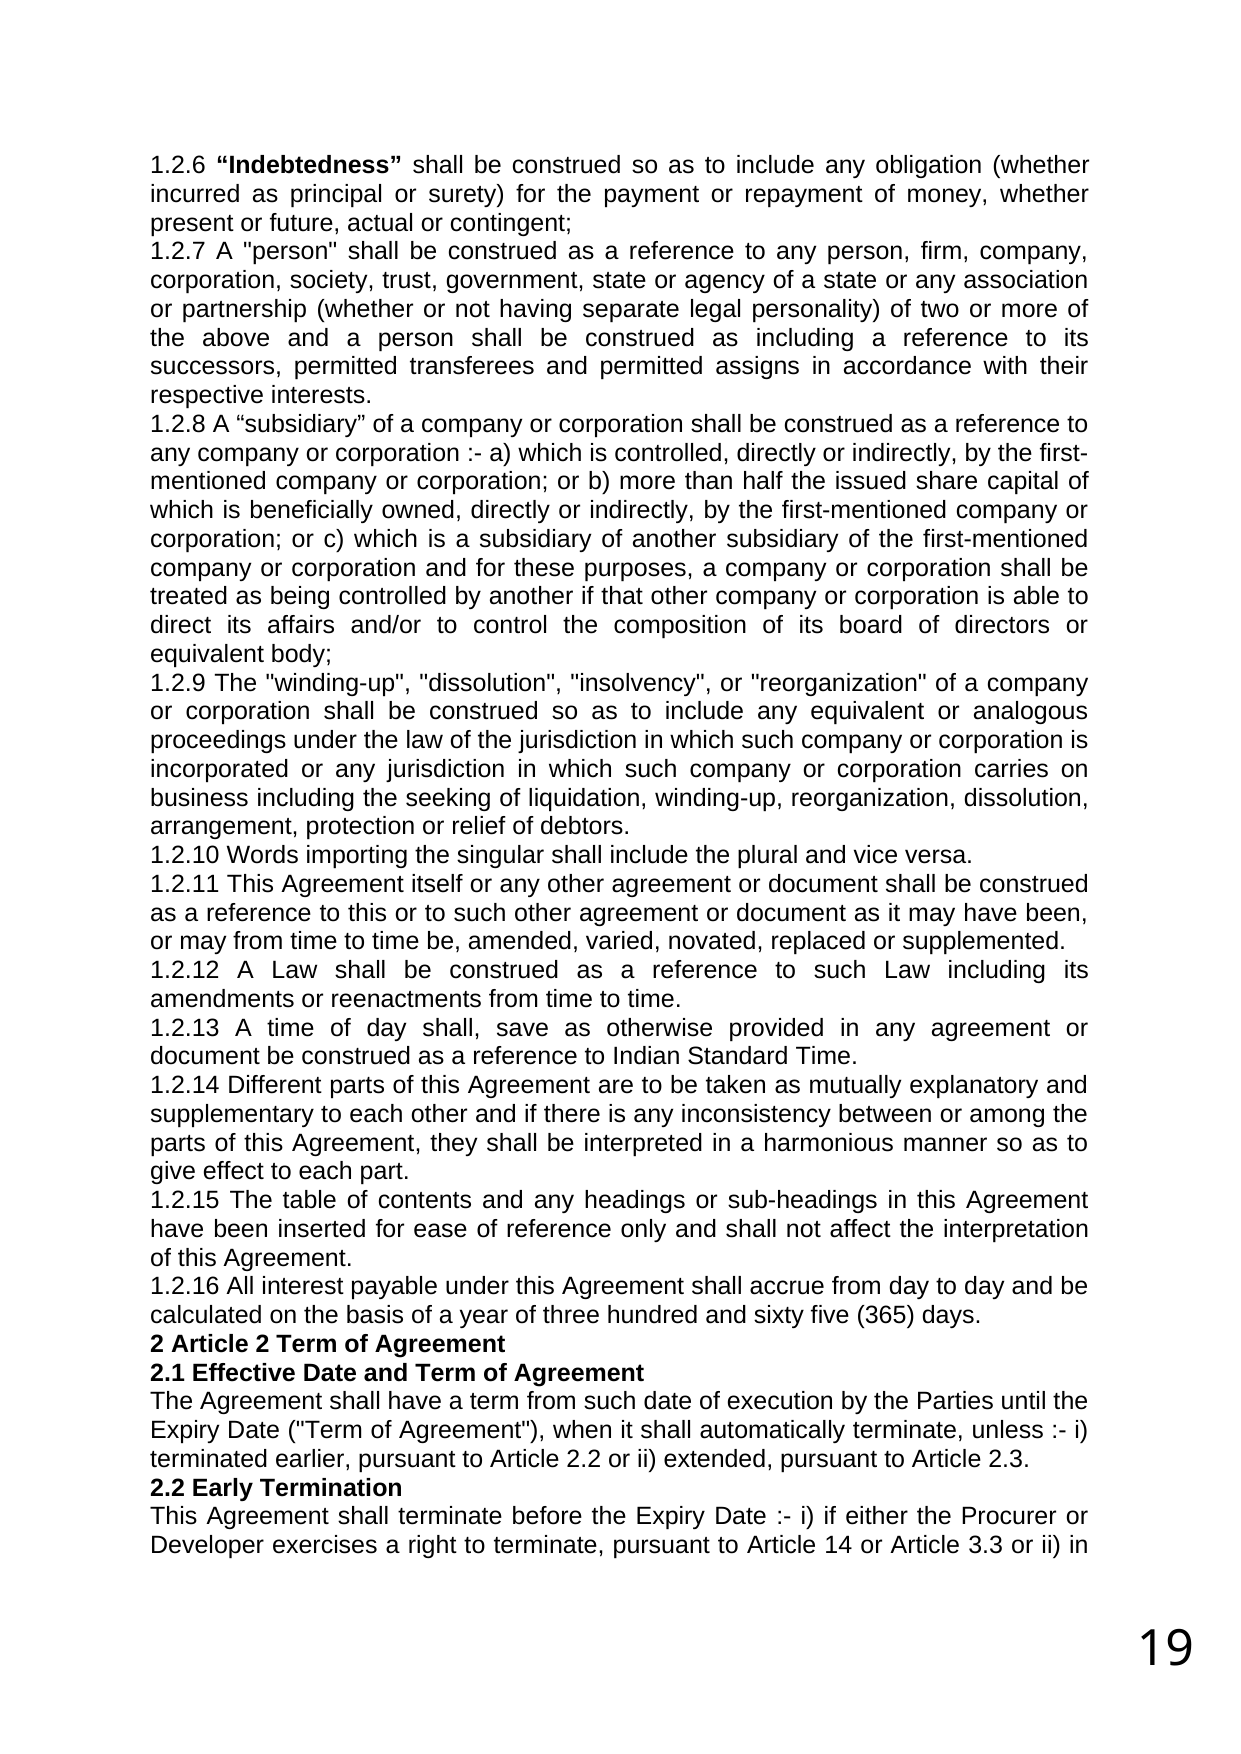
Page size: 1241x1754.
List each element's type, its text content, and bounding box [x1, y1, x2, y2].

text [150, 1501, 1090, 1559]
text 1.2.14 Different parts of this Agreement are to be taken as mutually explanatory and supplementary to each other and if there is any inconsistency between or among the parts of this Agreement, they shall be interpreted in a harmonious manner so as to give effect to each part. [150, 1070, 1090, 1185]
text 2.1 Effective Date and Term of Agreement [150, 1357, 1090, 1386]
text 1.2.7 A "person" shall be construed as a reference to any person, firm, company, corporation, society, trust, government, state or agency of a state or any association or partnership (whether or not having separate legal personality) of two or more of the above and a person shall be construed as including a reference to its successors, permitted transferees and permitted assigns in accordance with their respective interests. [150, 236, 1090, 409]
text 1.2.8 A “subsidiary” of a company or corporation shall be construed as a reference to any company or corporation :- a) which is controlled, directly or indirectly, by the first-mentioned company or corporation; or b) more than half the issued share capital of which is beneficially owned, directly or indirectly, by the first-mentioned company or corporation; or c) which is a subsidiary of another subsidiary of the first-mentioned company or corporation and for these purposes, a company or corporation shall be treated as being controlled by another if that other company or corporation is able to direct its affairs and/or to control the composition of its board of directors or equivalent body; [150, 409, 1090, 667]
text 1.2.9 The "winding-up", "dissolution", "insolvency", or "reorganization" of a company or corporation shall be construed so as to include any equivalent or analogous proceedings under the law of the jurisdiction in which such company or corporation is incorporated or any jurisdiction in which such company or corporation carries on business including the seeking of liquidation, winding-up, reorganization, dissolution, arrangement, protection or relief of debtors. [150, 667, 1090, 840]
text 1.2.15 The table of contents and any headings or sub-headings in this Agreement have been inserted for ease of reference only and shall not affect the interpretation of this Agreement. [150, 1185, 1090, 1271]
text 1.2.13 A time of day shall, save as otherwise provided in any agreement or document be construed as a reference to Indian Standard Time. [150, 1012, 1090, 1070]
text 1.2.10 Words importing the singular shall include the plural and vice versa. [150, 840, 1090, 869]
text 1.2.16 All interest payable under this Agreement shall accrue from day to day and be calculated on the basis of a year of three hundred and sixty five (365) days. [150, 1271, 1090, 1329]
text The Agreement shall have a term from such date of execution by the Parties until the Expiry Date ("Term of Agreement"), when it shall automatically terminate, unless :- i) terminated earlier, pursuant to Article 2.2 or ii) extended, pursuant to Article 2.3. [150, 1386, 1090, 1472]
text 2.2 Early Termination [150, 1472, 1090, 1501]
text 1.2.11 This Agreement itself or any other agreement or document shall be construed as a reference to this or to such other agreement or document as it may have been, or may from time to time be, amended, varied, novated, replaced or supplemented. [150, 869, 1090, 955]
text 1.2.12 A Law shall be construed as a reference to such Law including its amendments or reenactments from time to time. [150, 955, 1090, 1012]
text 1.2.6 “Indebtedness” shall be construed so as to include any obligation (whether incurred as principal or surety) for the payment or repayment of money, whether present or future, actual or contingent; [150, 150, 1090, 236]
text 2 Article 2 Term of Agreement [150, 1329, 1090, 1357]
